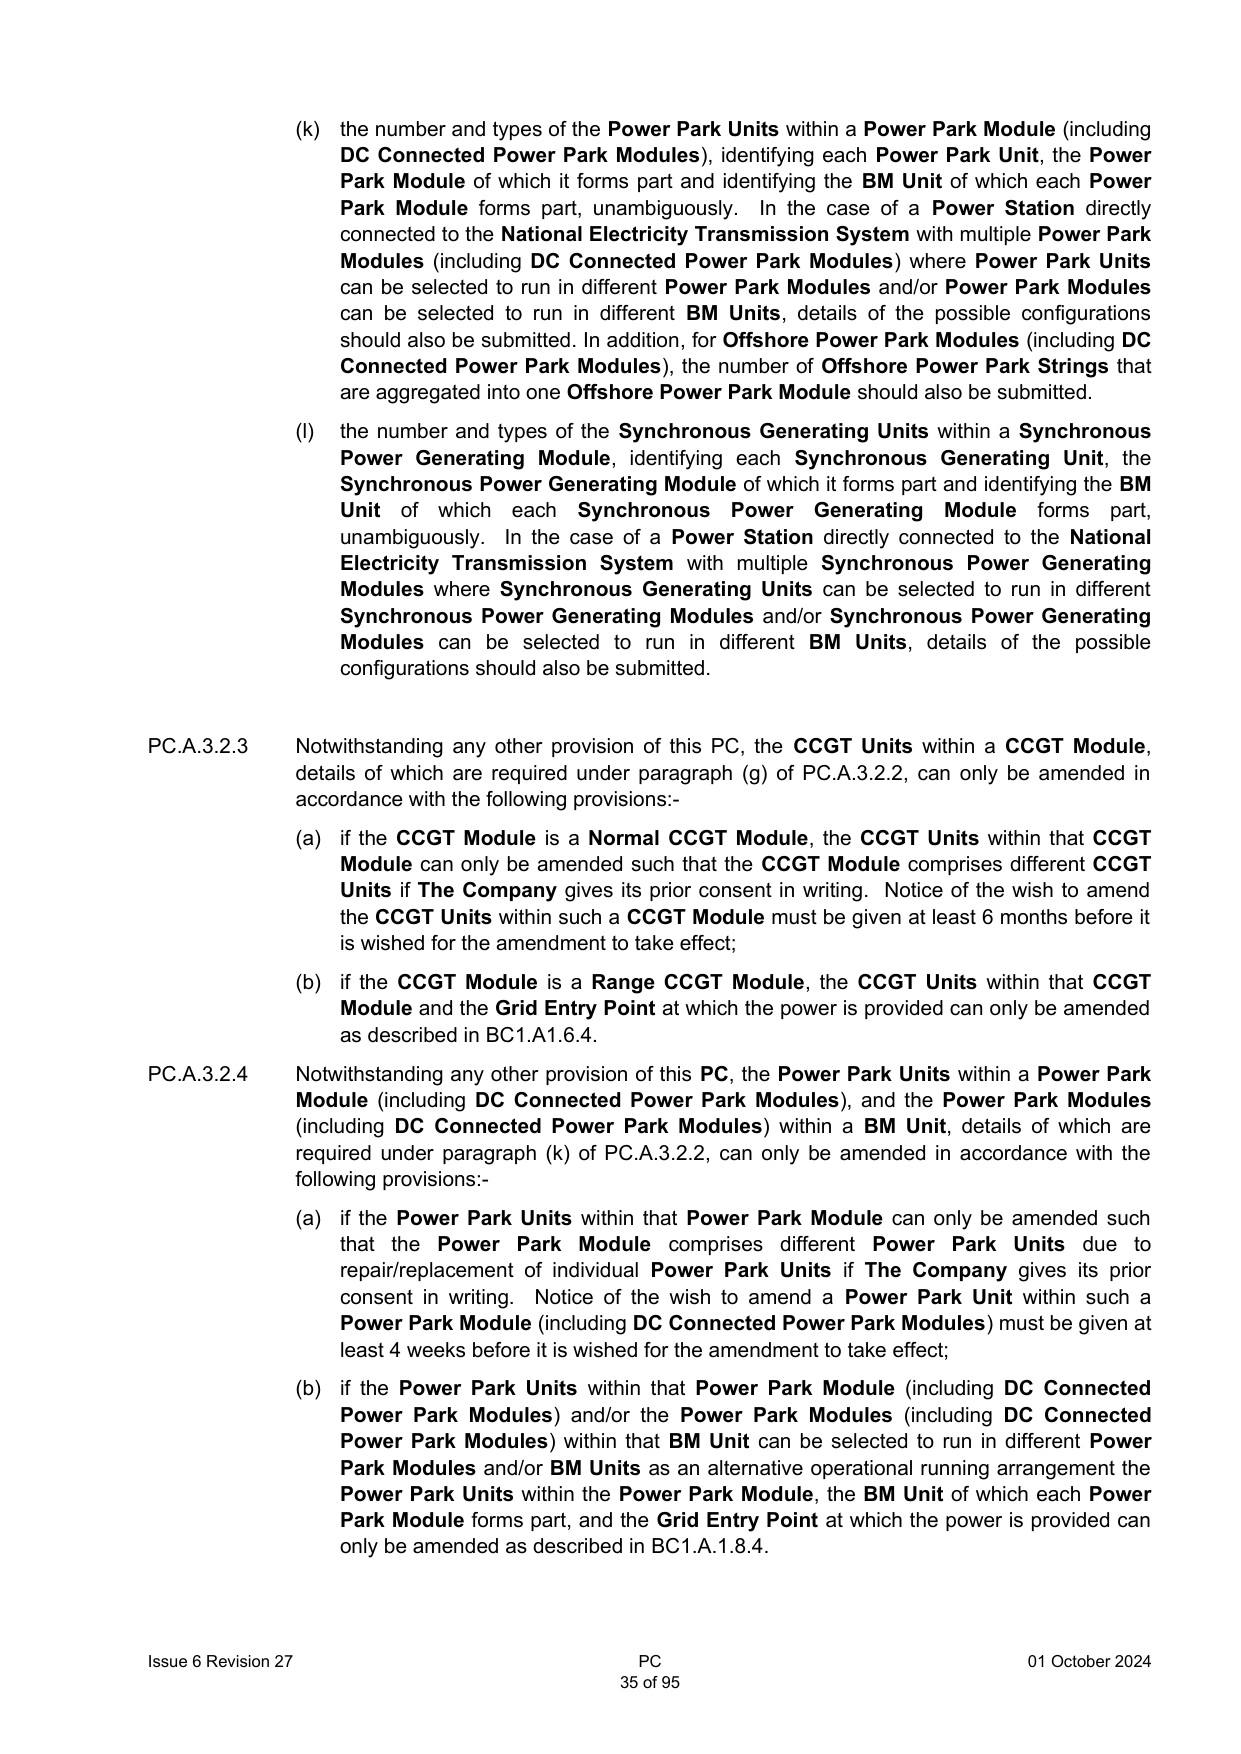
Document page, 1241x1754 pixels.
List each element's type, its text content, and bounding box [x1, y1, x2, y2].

text (b) if the CCGT Module is a Range CCGT Module, the CCGT Units within that CCGT Module and the Grid Entry Point at which the power is provided can only be amended as described in BC1.A1.6.4. [295, 970, 1152, 1046]
text (a) if the CCGT Module is a Normal CCGT Module, the CCGT Units within that CCGT Module can only be amended such that the CCGT Module comprises different CCGT Units if The Company gives its prior consent in writing. Notice of the wish to amend the CCGT Units within such a CCGT Module must be given at least 6 months before it is wished for the amendment to take effect; [295, 826, 1152, 955]
text (a) if the Power Park Units within that Power Park Module can only be amended such that the Power Park Module comprises different Power Park Units due to repair/replacement of individual Power Park Units if The Company gives its prior consent in writing. Notice of the wish to amend a Power Park Unit within such a Power Park Module (including DC Connected Power Park Modules) must be given at least 4 weeks before it is wished for the amendment to take effect; [295, 1206, 1152, 1361]
text (l) the number and types of the Synchronous Generating Units within a Synchronous Power Generating Module, identifying each Synchronous Generating Unit, the Synchronous Power Generating Module of which it forms part and identifying the BM Unit of which each Synchronous Power Generating Module forms part, unambiguously. In the case of a Power Station directly connected to the National Electricity Transmission System with multiple Synchronous Power Generating Modules where Synchronous Generating Units can be selected to run in different Synchronous Power Generating Modules and/or Synchronous Power Generating Modules can be selected to run in different BM Units, details of the possible configurations should also be submitted. [295, 419, 1152, 680]
text (k) the number and types of the Power Park Units within a Power Park Module (including DC Connected Power Park Modules), identifying each Power Park Unit, the Power Park Module of which it forms part and identifying the BM Unit of which each Power Park Module forms part, unambiguously. In the case of a Power Station directly connected to the National Electricity Transmission System with multiple Power Park Modules (including DC Connected Power Park Modules) where Power Park Units can be selected to run in different Power Park Modules and/or Power Park Modules can be selected to run in different BM Units, details of the possible configurations should also be submitted. In addition, for Offshore Power Park Modules (including DC Connected Power Park Modules), the number of Offshore Power Park Strings that are aggregated into one Offshore Power Park Module should also be submitted. [295, 117, 1152, 404]
text PC.A.3.2.3 Notwithstanding any other provision of this PC, the CCGT Units within a CCGT Module, details of which are required under paragraph (g) of PC.A.3.2.2, can only be amended in accordance with the following provisions:- [148, 734, 1152, 811]
text (b) if the Power Park Units within that Power Park Module (including DC Connected Power Park Modules) and/or the Power Park Modules (including DC Connected Power Park Modules) within that BM Unit can be selected to run in different Power Park Modules and/or BM Units as an alternative operational running arrangement the Power Park Units within the Power Park Module, the BM Unit of which each Power Park Module forms part, and the Grid Entry Point at which the power is provided can only be amended as described in BC1.A.1.8.4. [295, 1376, 1152, 1558]
text PC.A.3.2.4 Notwithstanding any other provision of this PC, the Power Park Units within a Power Park Module (including DC Connected Power Park Modules), and the Power Park Modules (including DC Connected Power Park Modules) within a BM Unit, details of which are required under paragraph (k) of PC.A.3.2.2, can only be amended in accordance with the following provisions:- [148, 1061, 1152, 1191]
